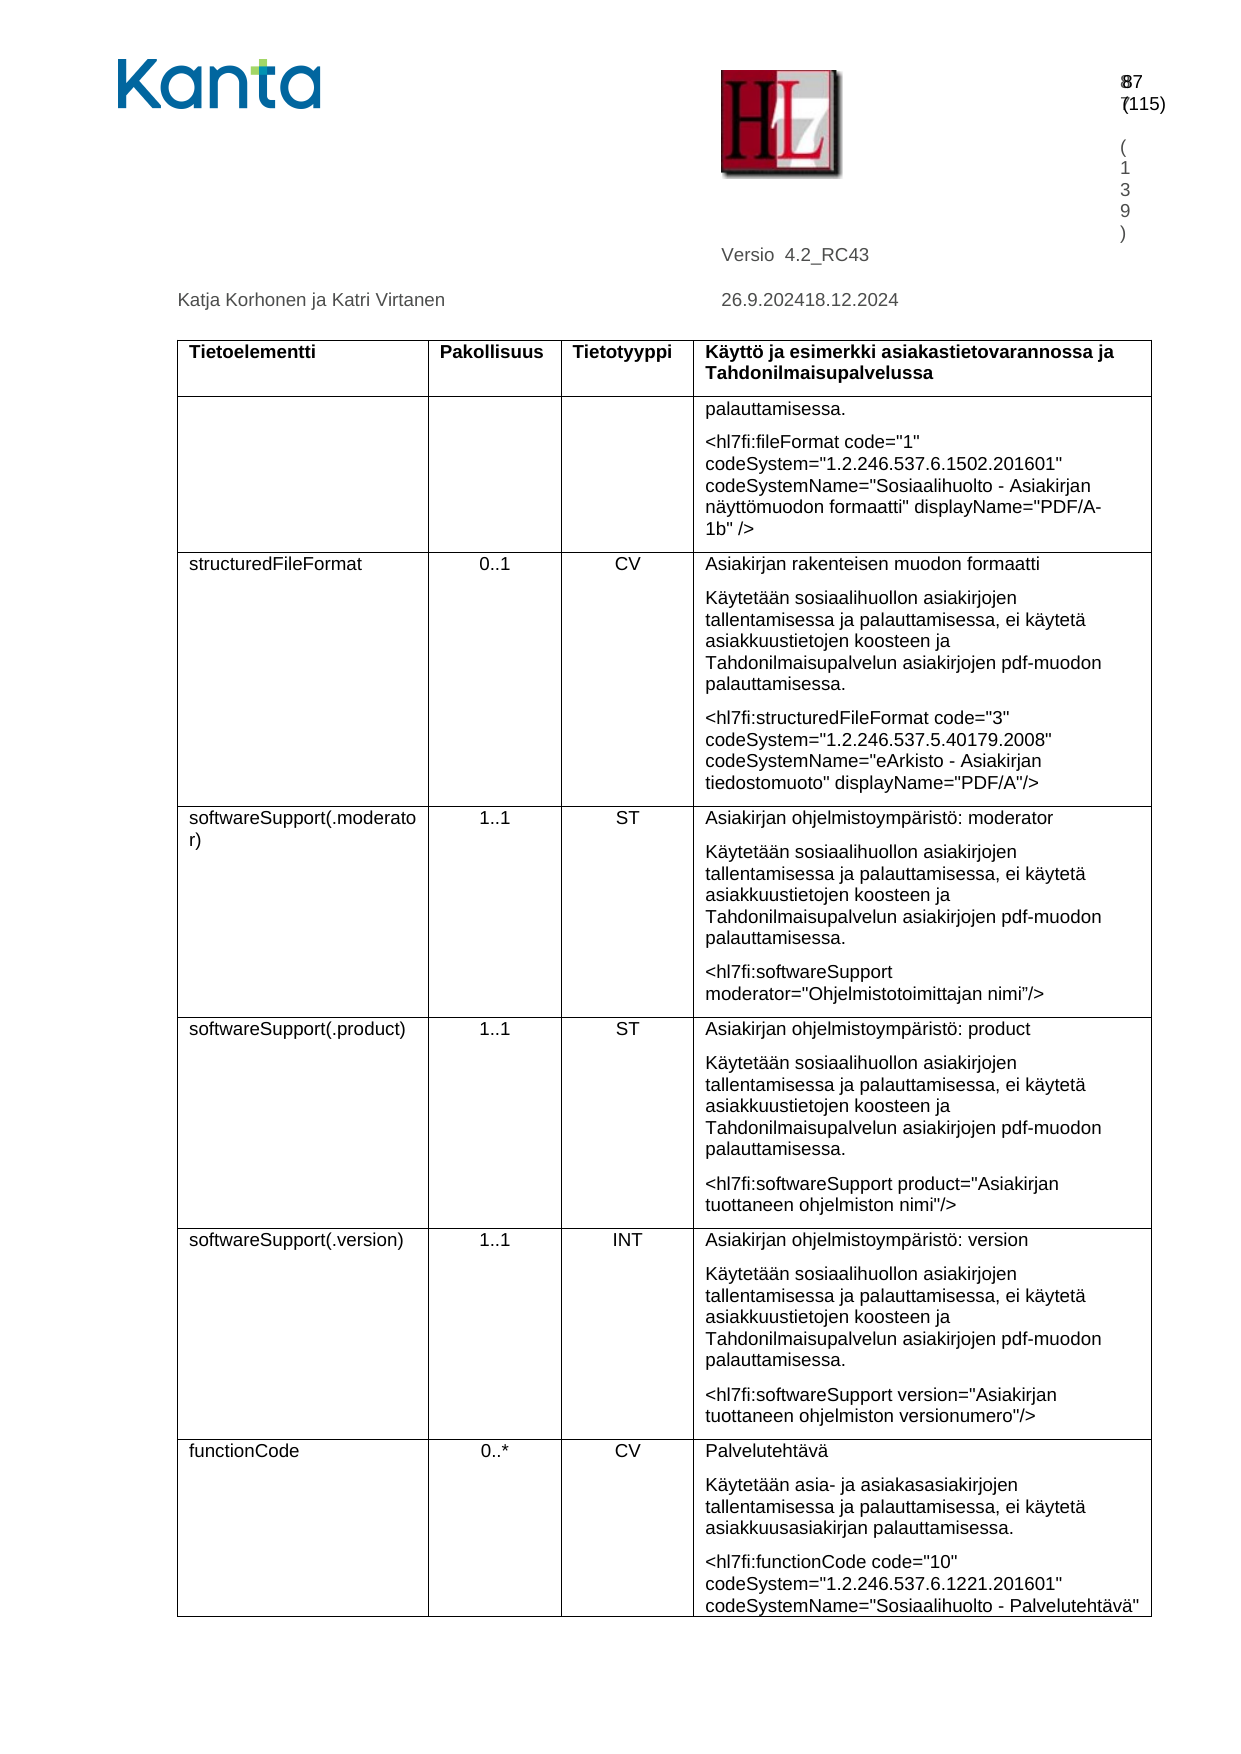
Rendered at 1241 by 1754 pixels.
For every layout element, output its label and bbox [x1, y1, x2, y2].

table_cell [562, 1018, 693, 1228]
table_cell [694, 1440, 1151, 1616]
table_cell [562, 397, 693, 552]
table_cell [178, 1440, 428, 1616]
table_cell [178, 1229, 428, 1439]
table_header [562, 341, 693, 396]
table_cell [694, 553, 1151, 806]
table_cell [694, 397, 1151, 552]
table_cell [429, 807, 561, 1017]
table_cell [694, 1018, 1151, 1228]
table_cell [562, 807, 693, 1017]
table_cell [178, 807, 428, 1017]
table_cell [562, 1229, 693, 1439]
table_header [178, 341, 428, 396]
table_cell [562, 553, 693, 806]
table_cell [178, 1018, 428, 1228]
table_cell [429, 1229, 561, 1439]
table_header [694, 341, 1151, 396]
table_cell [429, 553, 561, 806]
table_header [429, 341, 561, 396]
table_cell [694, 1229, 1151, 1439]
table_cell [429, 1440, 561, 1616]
picture [118, 59, 321, 109]
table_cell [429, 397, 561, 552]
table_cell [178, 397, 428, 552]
picture [721, 70, 844, 179]
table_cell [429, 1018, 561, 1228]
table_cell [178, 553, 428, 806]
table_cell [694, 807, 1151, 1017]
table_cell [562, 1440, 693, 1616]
